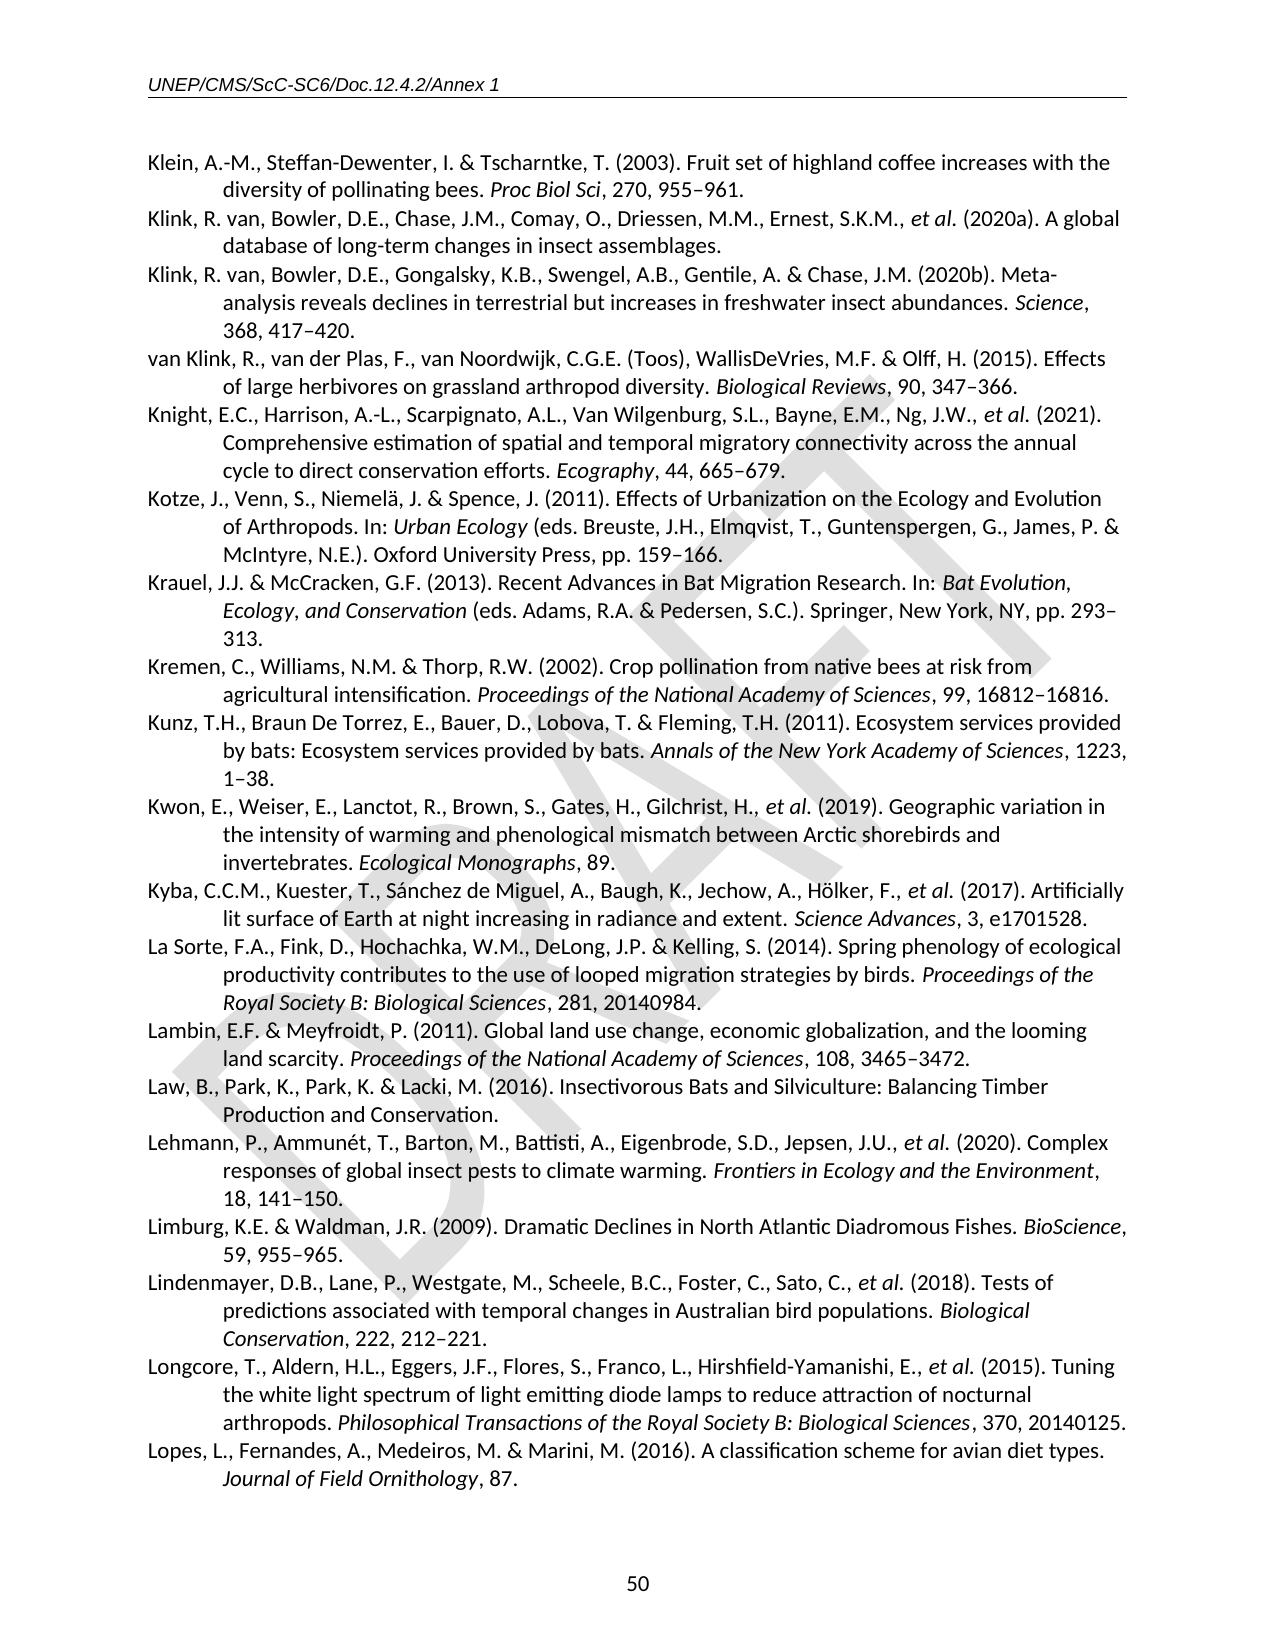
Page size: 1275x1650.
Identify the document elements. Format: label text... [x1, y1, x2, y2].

text Law, B., Park, K., Park, K. & Lacki, M. (2016). Insectivorous Bats and Silviculture: Balancing Timber Production and Conservation. [148, 1072, 1127, 1128]
text van Klink, R., van der Plas, F., van Noordwijk, C.G.E. (Toos), WallisDeVries, M.F. & Olff, H. (2015). Effects of large herbivores on grassland arthropod diversity. Biological Reviews, 90, 347–366. [148, 344, 1127, 400]
text Kwon, E., Weiser, E., Lanctot, R., Brown, S., Gates, H., Gilchrist, H., et al. (2019). Geographic variation in the intensity of warming and phenological mismatch between Arctic shorebirds and invertebrates. Ecological Monographs, 89. [148, 792, 1127, 876]
text Krauel, J.J. & McCracken, G.F. (2013). Recent Advances in Bat Migration Research. In: Bat Evolution, Ecology, and Conservation (eds. Adams, R.A. & Pedersen, S.C.). Springer, New York, NY, pp. 293–313. [148, 568, 1127, 652]
text La Sorte, F.A., Fink, D., Hochachka, W.M., DeLong, J.P. & Kelling, S. (2014). Spring phenology of ecological productivity contributes to the use of looped migration strategies by birds. Proceedings of the Royal Society B: Biological Sciences, 281, 20140984. [148, 932, 1127, 1016]
text Kotze, J., Venn, S., Niemelä, J. & Spence, J. (2011). Effects of Urbanization on the Ecology and Evolution of Arthropods. In: Urban Ecology (eds. Breuste, J.H., Elmqvist, T., Guntenspergen, G., James, P. & McIntyre, N.E.). Oxford University Press, pp. 159–166. [148, 484, 1127, 568]
text Lehmann, P., Ammunét, T., Barton, M., Battisti, A., Eigenbrode, S.D., Jepsen, J.U., et al. (2020). Complex responses of global insect pests to climate warming. Frontiers in Ecology and the Environment, 18, 141–150. [148, 1128, 1127, 1212]
text Klink, R. van, Bowler, D.E., Chase, J.M., Comay, O., Driessen, M.M., Ernest, S.K.M., et al. (2020a). A global database of long-term changes in insect assemblages. [148, 204, 1127, 260]
text Lindenmayer, D.B., Lane, P., Westgate, M., Scheele, B.C., Foster, C., Sato, C., et al. (2018). Tests of predictions associated with temporal changes in Australian bird populations. Biological Conservation, 222, 212–221. [148, 1268, 1127, 1352]
text Kyba, C.C.M., Kuester, T., Sánchez de Miguel, A., Baugh, K., Jechow, A., Hölker, F., et al. (2017). Artificially lit surface of Earth at night increasing in radiance and extent. Science Advances, 3, e1701528. [148, 876, 1127, 932]
text Knight, E.C., Harrison, A.-L., Scarpignato, A.L., Van Wilgenburg, S.L., Bayne, E.M., Ng, J.W., et al. (2021). Comprehensive estimation of spatial and temporal migratory connectivity across the annual cycle to direct conservation efforts. Ecography, 44, 665–679. [148, 400, 1127, 484]
text Limburg, K.E. & Waldman, J.R. (2009). Dramatic Declines in North Atlantic Diadromous Fishes. BioScience, 59, 955–965. [148, 1212, 1127, 1268]
text Kremen, C., Williams, N.M. & Thorp, R.W. (2002). Crop pollination from native bees at risk from agricultural intensification. Proceedings of the National Academy of Sciences, 99, 16812–16816. [148, 652, 1127, 708]
text Klein, A.-M., Steffan-Dewenter, I. & Tscharntke, T. (2003). Fruit set of highland coffee increases with the diversity of pollinating bees. Proc Biol Sci, 270, 955–961. [148, 148, 1127, 204]
text Lopes, L., Fernandes, A., Medeiros, M. & Marini, M. (2016). A classification scheme for avian diet types. Journal of Field Ornithology, 87. [148, 1437, 1127, 1493]
text Kunz, T.H., Braun De Torrez, E., Bauer, D., Lobova, T. & Fleming, T.H. (2011). Ecosystem services provided by bats: Ecosystem services provided by bats. Annals of the New York Academy of Sciences, 1223, 1–38. [148, 708, 1127, 792]
text Klink, R. van, Bowler, D.E., Gongalsky, K.B., Swengel, A.B., Gentile, A. & Chase, J.M. (2020b). Meta-analysis reveals declines in terrestrial but increases in freshwater insect abundances. Science, 368, 417–420. [148, 260, 1127, 344]
text Longcore, T., Aldern, H.L., Eggers, J.F., Flores, S., Franco, L., Hirshfield-Yamanishi, E., et al. (2015). Tuning the white light spectrum of light emitting diode lamps to reduce attraction of nocturnal arthropods. Philosophical Transactions of the Royal Society B: Biological Sciences, 370, 20140125. [148, 1352, 1127, 1437]
text Lambin, E.F. & Meyfroidt, P. (2011). Global land use change, economic globalization, and the looming land scarcity. Proceedings of the National Academy of Sciences, 108, 3465–3472. [148, 1016, 1127, 1072]
